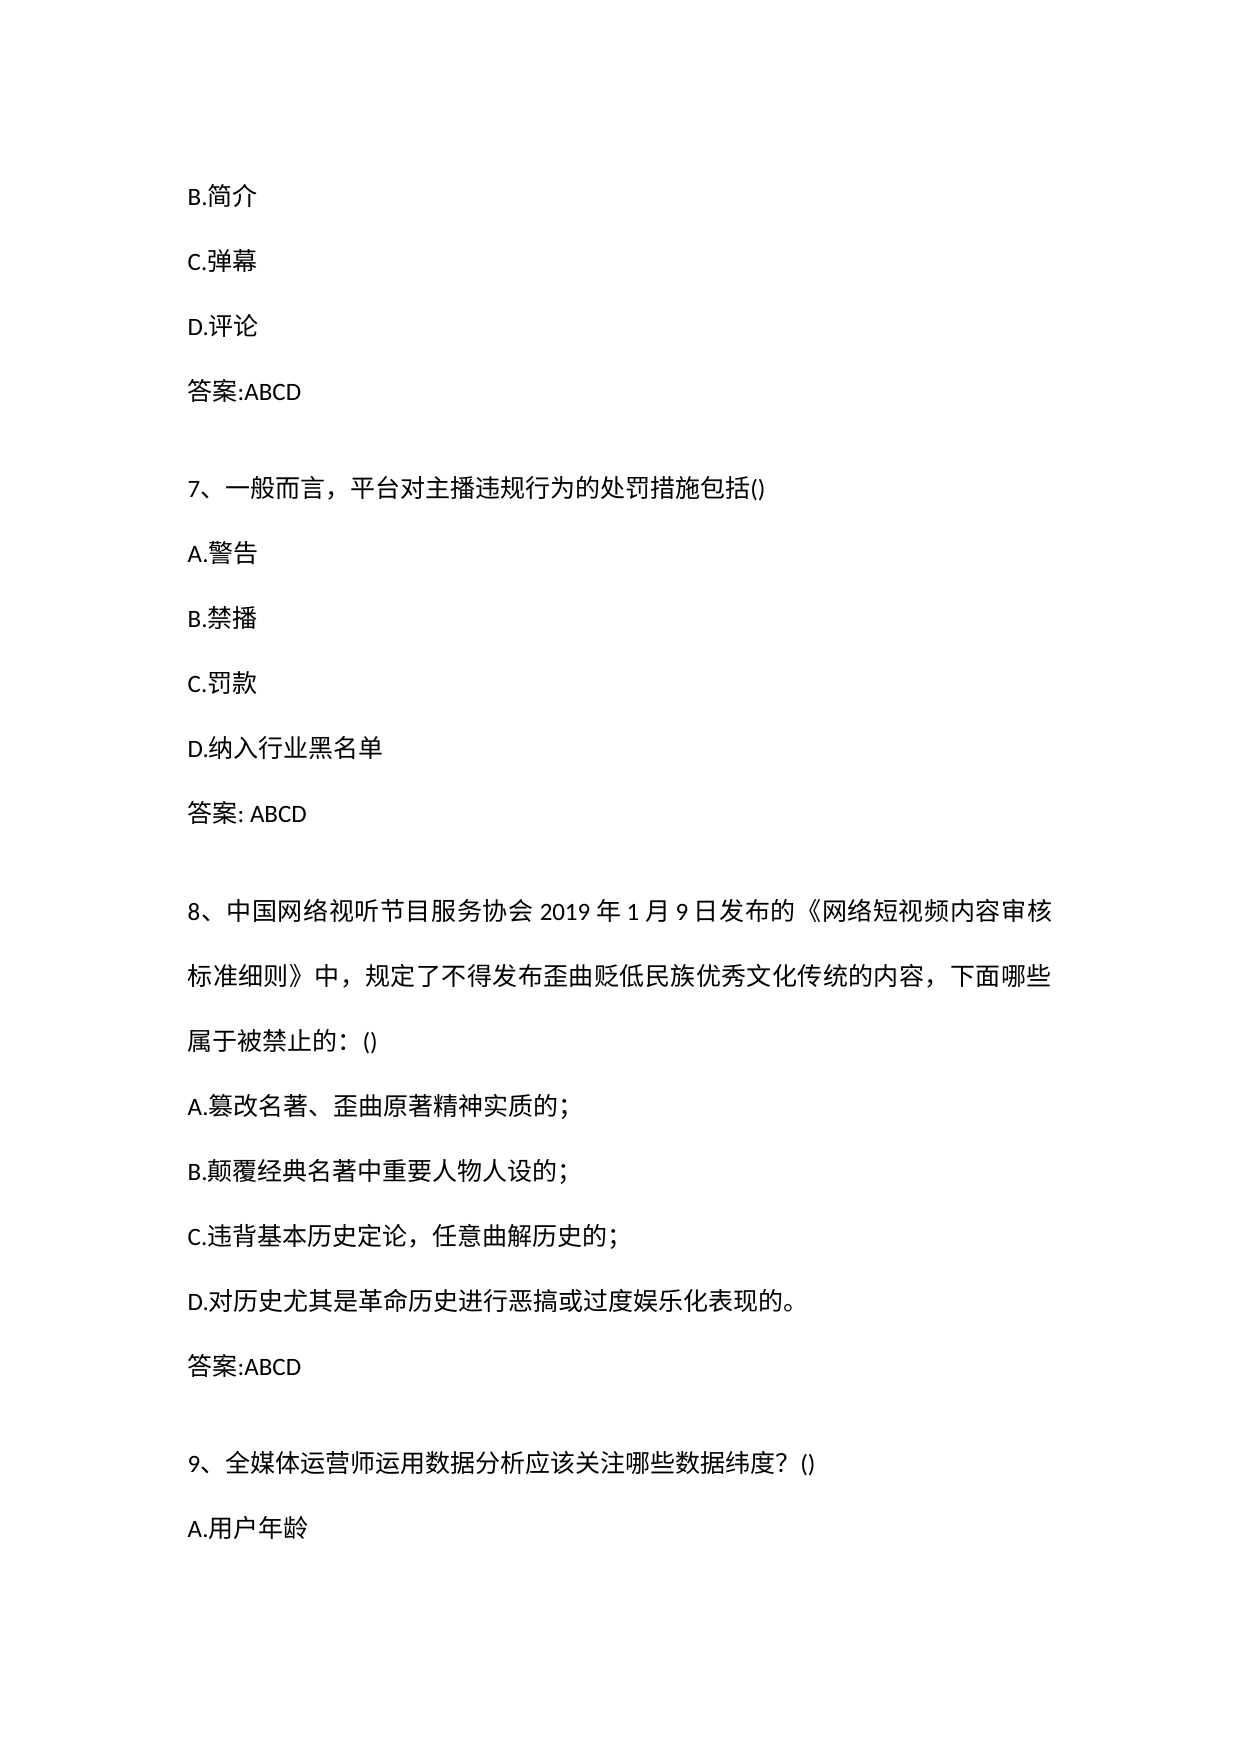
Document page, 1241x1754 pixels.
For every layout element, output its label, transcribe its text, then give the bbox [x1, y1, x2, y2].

list C.弹幕 [187, 227, 1053, 292]
list A.用户年龄 [187, 1494, 1053, 1559]
list 7、一般而言，平台对主播违规行为的处罚措施包括() [187, 454, 1053, 519]
list 答案: ABCD [187, 779, 1053, 844]
list D.对历史尤其是革命历史进行恶搞或过度娱乐化表现的。 [187, 1267, 1053, 1332]
list B.简介 [187, 162, 1053, 227]
list 答案:ABCD [187, 357, 1053, 422]
list D.纳入行业黑名单 [187, 714, 1053, 779]
list 答案:ABCD [187, 1332, 1053, 1397]
list B.禁播 [187, 584, 1053, 649]
list 9、全媒体运营师运用数据分析应该关注哪些数据纬度？() [187, 1429, 1053, 1494]
list C.罚款 [187, 649, 1053, 714]
list A.篡改名著、歪曲原著精神实质的； [187, 1072, 1053, 1137]
list B.颠覆经典名著中重要人物人设的； [187, 1137, 1053, 1202]
list 8、中国网络视听节目服务协会2019年1月9日发布的《网络短视频内容审核标准细则》中，规定了不得发布歪曲贬低民族优秀文化传统的内容，下面哪些属于被禁止的：() [187, 877, 1053, 1072]
list C.违背基本历史定论，任意曲解历史的； [187, 1202, 1053, 1267]
list D.评论 [187, 292, 1053, 357]
list A.警告 [187, 519, 1053, 584]
